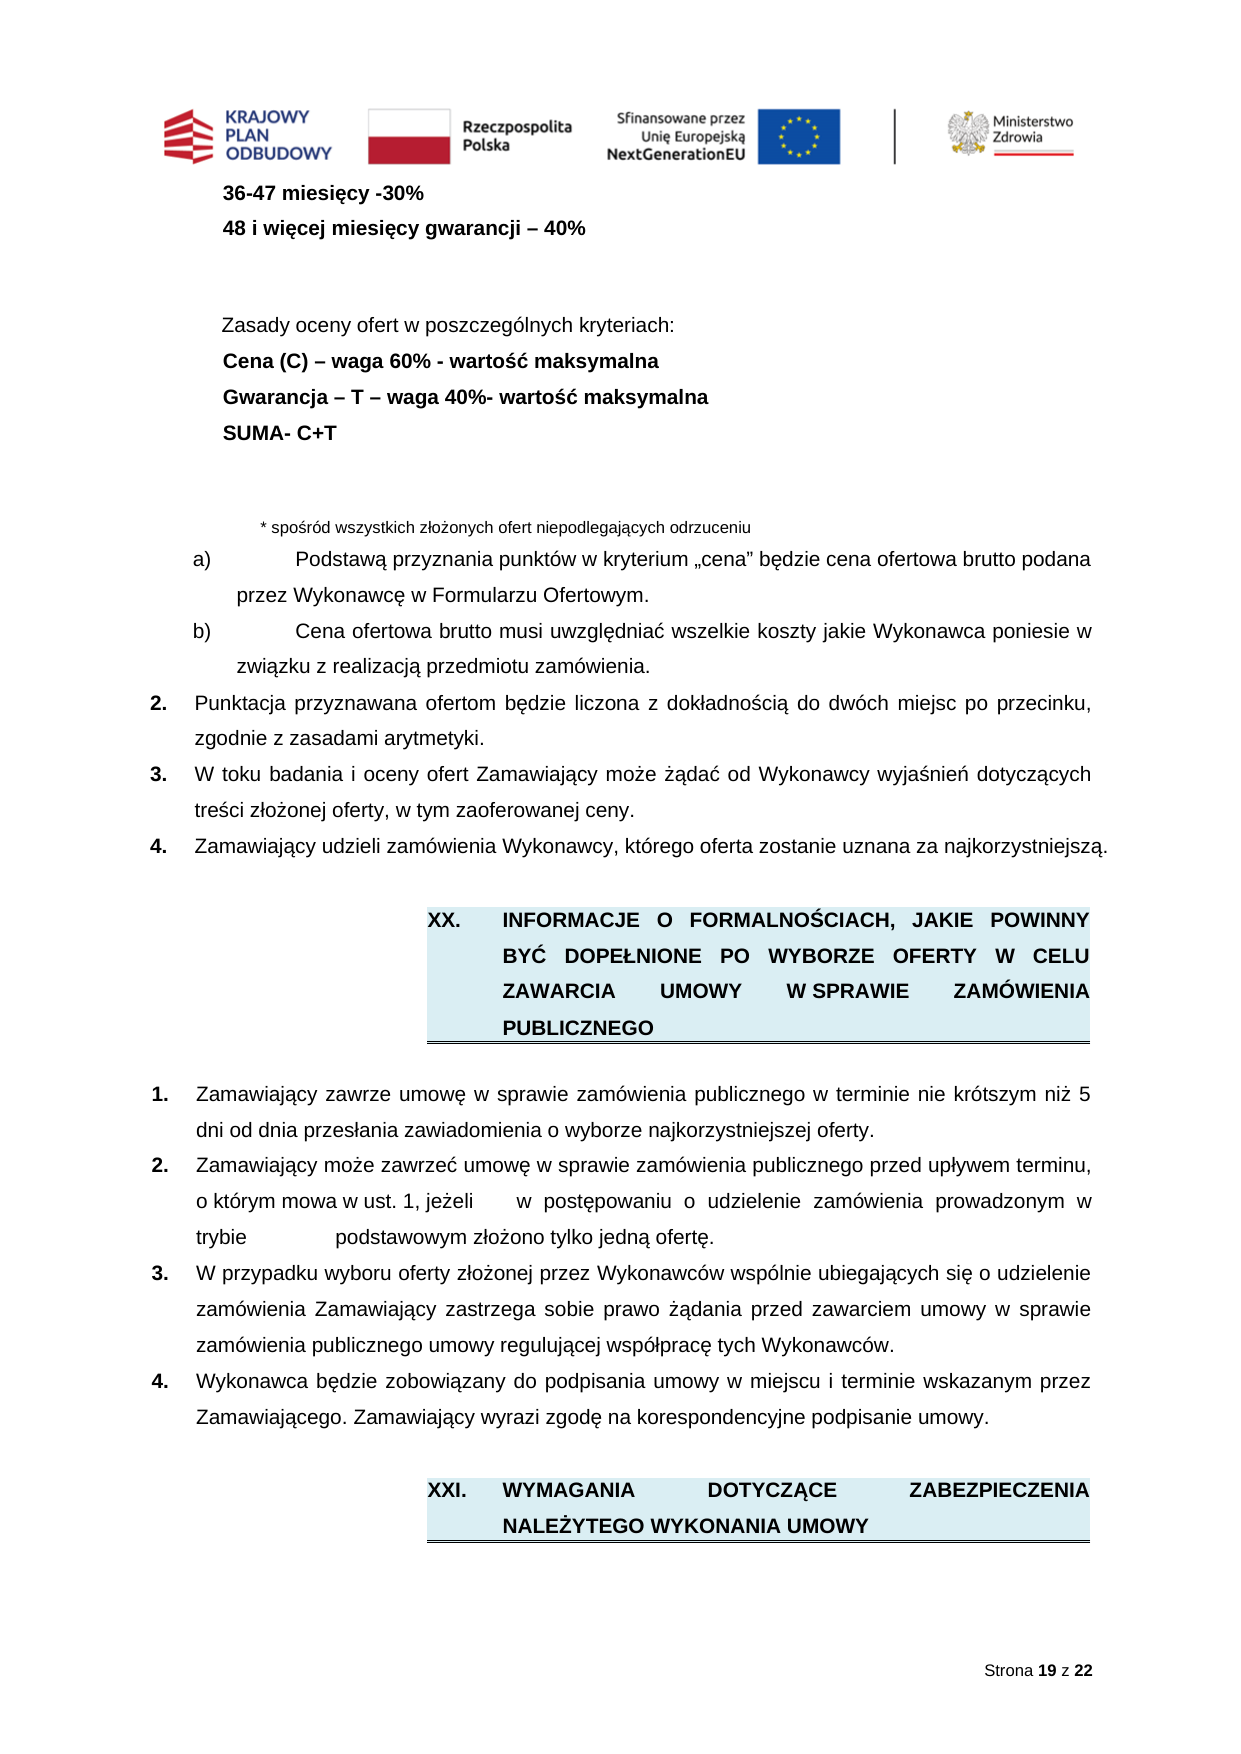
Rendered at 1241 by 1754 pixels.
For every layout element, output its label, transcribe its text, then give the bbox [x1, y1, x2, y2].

list W toku badania i oceny ofert Zamawiający może żądać od Wykonawcy wyjaśnień dotyczących treści złożonej oferty, w tym zaoferowanej ceny. [150, 762, 1092, 822]
text Zasady oceny ofert w poszczególnych kryteriach: [148, 313, 1092, 337]
list Zamawiający udzieli zamówienia Wykonawcy, którego oferta zostanie uznana za najkorzystniejszą. [150, 834, 1122, 858]
list WYMAGANIA DOTYCZĄCE ZABEZPIECZENIA NALEŻYTEGO WYKONANIA UMOWY [427, 1478, 1090, 1540]
text 36-47 miesięcy -30% [223, 181, 1092, 204]
text Cena (C) – waga 60% - wartość maksymalna [223, 349, 1092, 373]
list Zamawiający zawrze umowę w sprawie zamówienia publicznego w terminie nie krótszym niż 5 dni od dnia przesłania zawiadomienia o wyborze najkorzystniejszej oferty. [151, 1081, 1092, 1141]
picture [147, 86, 1093, 181]
list Podstawą przyznania punktów w kryterium „cena” będzie cena ofertowa brutto podana przez Wykonawcę w Formularzu Ofertowym. [193, 547, 1092, 606]
list INFORMACJE O FORMALNOŚCIACH, JAKIE POWINNY BYĆ DOPEŁNIONE PO WYBORZE OFERTY W CELU ZAWARCIA UMOWY W SPRAWIE ZAMÓWIENIA PUBLICZNEGO [427, 907, 1090, 1041]
text SUMA- C+T [223, 421, 1092, 445]
list Zamawiający może zawrzeć umowę w sprawie zamówienia publicznego przed upływem terminu, o którym mowa w ust. 1, jeżeli w postępowaniu o udzielenie zamówienia prowadzonym w trybie podstawowym złożono tylko jedną ofertę. [151, 1153, 1092, 1249]
text Gwarancja – T – waga 40%- wartość maksymalna [223, 385, 1092, 409]
list Cena ofertowa brutto musi uwzględniać wszelkie koszty jakie Wykonawca poniesie w związku z realizacją przedmiotu zamówienia. [193, 618, 1092, 678]
list W przypadku wyboru oferty złożonej przez Wykonawców wspólnie ubiegających się o udzielenie zamówienia Zamawiający zastrzega sobie prawo żądania przed zawarciem umowy w sprawie zamówienia publicznego umowy regulującej współpracę tych Wykonawców. [151, 1261, 1092, 1357]
text 48 i więcej miesięcy gwarancji – 40% [223, 216, 1092, 240]
list Wykonawca będzie zobowiązany do podpisania umowy w miejscu i terminie wskazanym przez Zamawiającego. Zamawiający wyrazi zgodę na korespondencyjne podpisanie umowy. [151, 1369, 1092, 1429]
text * spośród wszystkich złożonych ofert niepodlegających odrzuceniu [186, 518, 1092, 537]
list Punktacja przyznawana ofertom będzie liczona z dokładnością do dwóch miejsc po przecinku, zgodnie z zasadami arytmetyki. [150, 690, 1092, 750]
